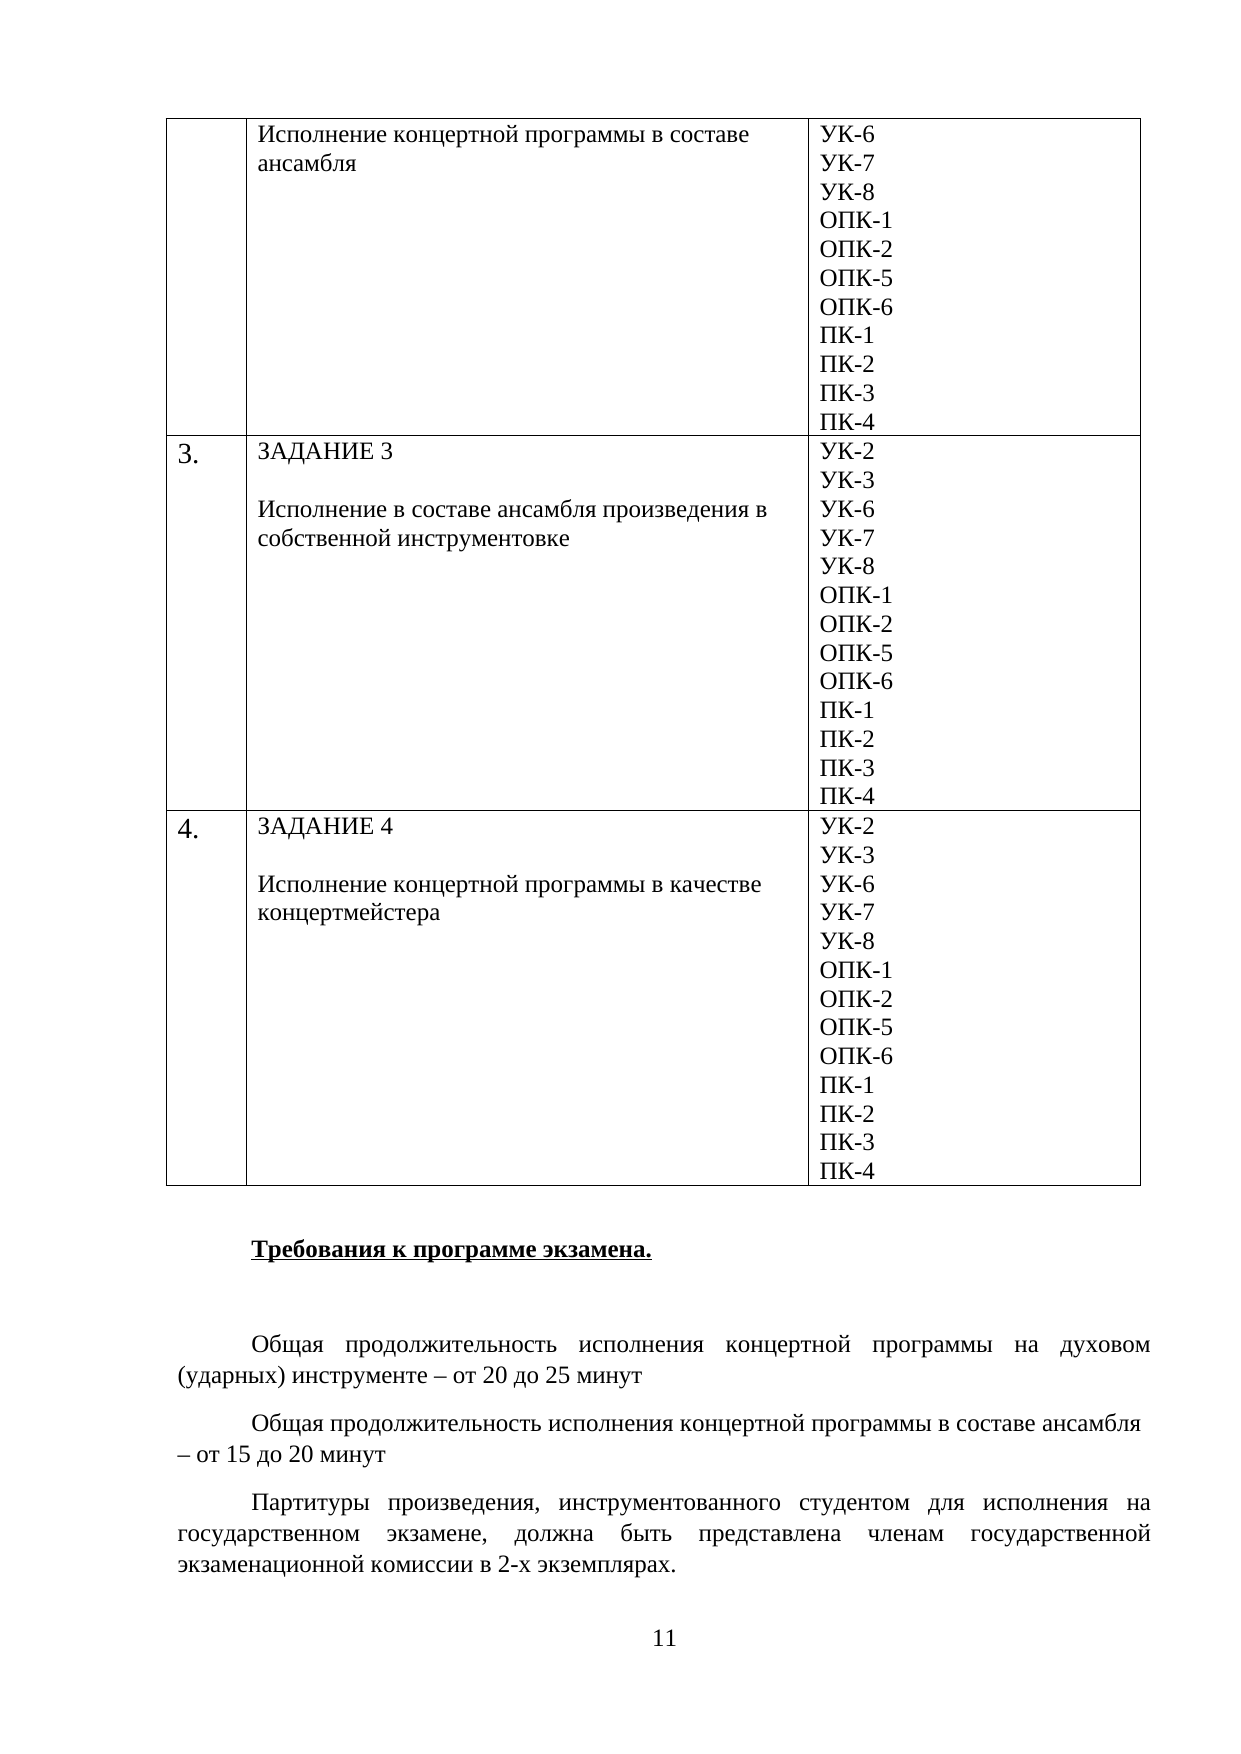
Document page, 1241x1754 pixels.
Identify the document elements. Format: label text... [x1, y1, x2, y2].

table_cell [809, 436, 1140, 810]
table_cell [809, 119, 1140, 435]
table_cell УК-2 УК-3 УК-6 УК-7 УК-8 ОПК-1 ОПК-2 ОПК-5 ОПК-6 ПК-1 ПК-2 ПК-3 ПК-4 [809, 811, 1140, 1185]
table_cell ЗАДАНИЕ 3 Исполнение в составе ансамбля произведения в собственной инструментовке [247, 436, 808, 810]
text Общая продолжительность исполнения концертной программы в составе ансамбля – от 15 до 20 минут [177, 1408, 1152, 1468]
table_cell [167, 119, 246, 435]
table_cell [247, 119, 808, 435]
table_cell [167, 811, 246, 1185]
table_cell [167, 436, 246, 810]
text Партитуры произведения, инструментованного студентом для исполнения на государственном экзамене, должна быть представлена членам государственной экзаменационной комиссии в 2-х экземплярах. [177, 1487, 1152, 1577]
text Требования к программе экзамена. [177, 1234, 1152, 1262]
text Общая продолжительность исполнения концертной программы на духовом (ударных) инструменте – от 20 до 25 минут [177, 1329, 1152, 1389]
table_cell ЗАДАНИЕ 4 Исполнение концертной программы в качестве концертмейстера [247, 811, 808, 1185]
